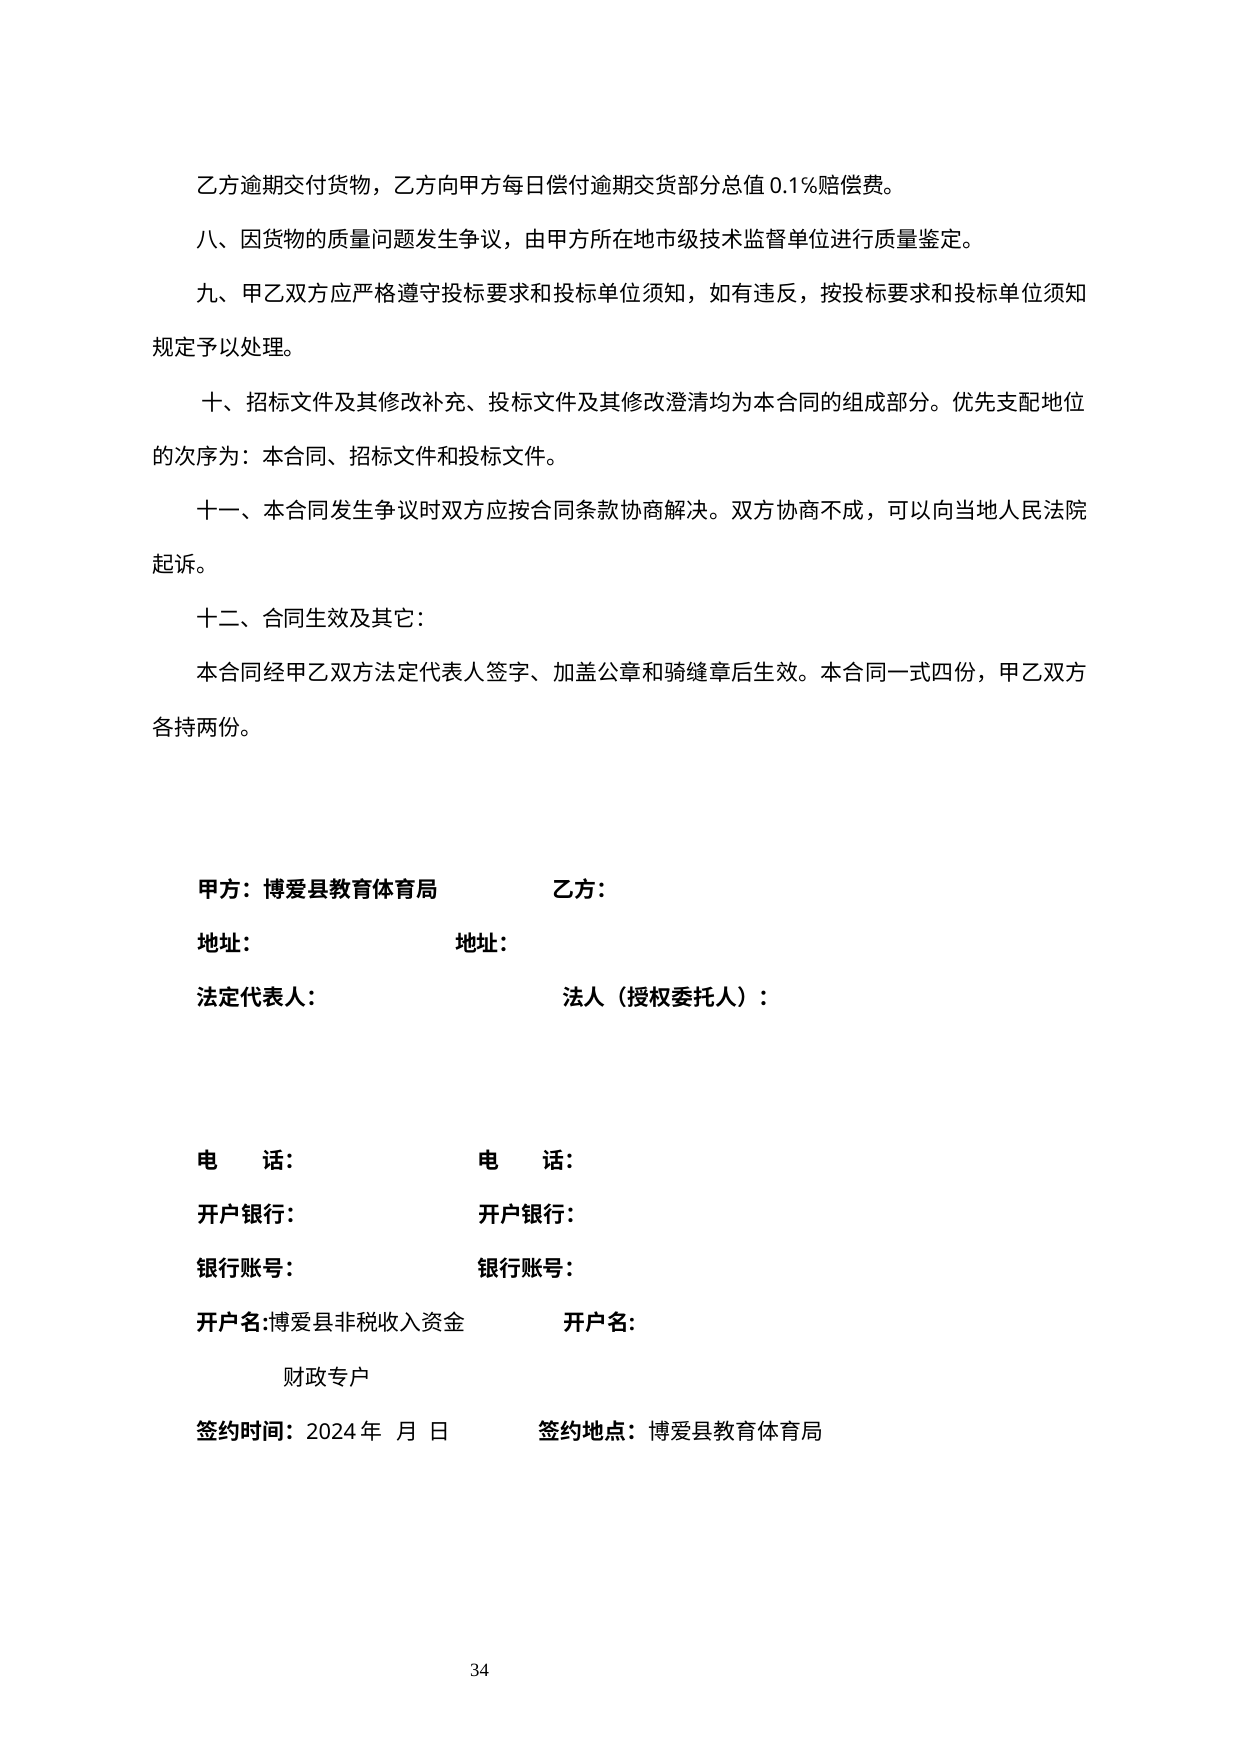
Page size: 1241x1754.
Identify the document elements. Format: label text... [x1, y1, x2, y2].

text 九、甲乙双方应严格遵守投标要求和投标单位须知，如有违反，按投标要求和投标单位须知规定予以处理。 [152, 258, 1088, 367]
text 十、招标文件及其修改补充、投标文件及其修改澄清均为本合同的组成部分。优先支配地位的次序为：本合同、招标文件和投标文件。 [152, 367, 1088, 475]
text 十一、本合同发生争议时双方应按合同条款协商解决。双方协商不成，可以向当地人民法院起诉。 [152, 475, 1088, 583]
text 财政专户 [152, 1342, 1088, 1396]
text 八、因货物的质量问题发生争议，由甲方所在地市级技术监督单位进行质量鉴定。 [152, 204, 1088, 258]
text 开户银行： 开户银行： [197, 1179, 1088, 1233]
text 银行账号： 银行账号： [152, 1233, 1088, 1287]
text 本合同经甲乙双方法定代表人签字、加盖公章和骑缝章后生效。本合同一式四份，甲乙双方各持两份。 [152, 637, 1088, 746]
text 地址： 地址： [197, 908, 1088, 962]
text 开户名:博爱县非税收入资金 开户名: [152, 1287, 1088, 1342]
text 法定代表人： 法人（授权委托人）： [152, 962, 1088, 1017]
text 十二、合同生效及其它： [152, 583, 1088, 637]
text 电 话： 电 话： [152, 1125, 1088, 1179]
text 签约时间：2024年 月 日 签约地点：博爱县教育体育局 [152, 1396, 1088, 1450]
text 乙方逾期交付货物，乙方向甲方每日偿付逾期交货部分总值0.1℅赔偿费。 [152, 150, 1088, 204]
text 甲方：博爱县教育体育局 乙方： [198, 854, 1088, 908]
